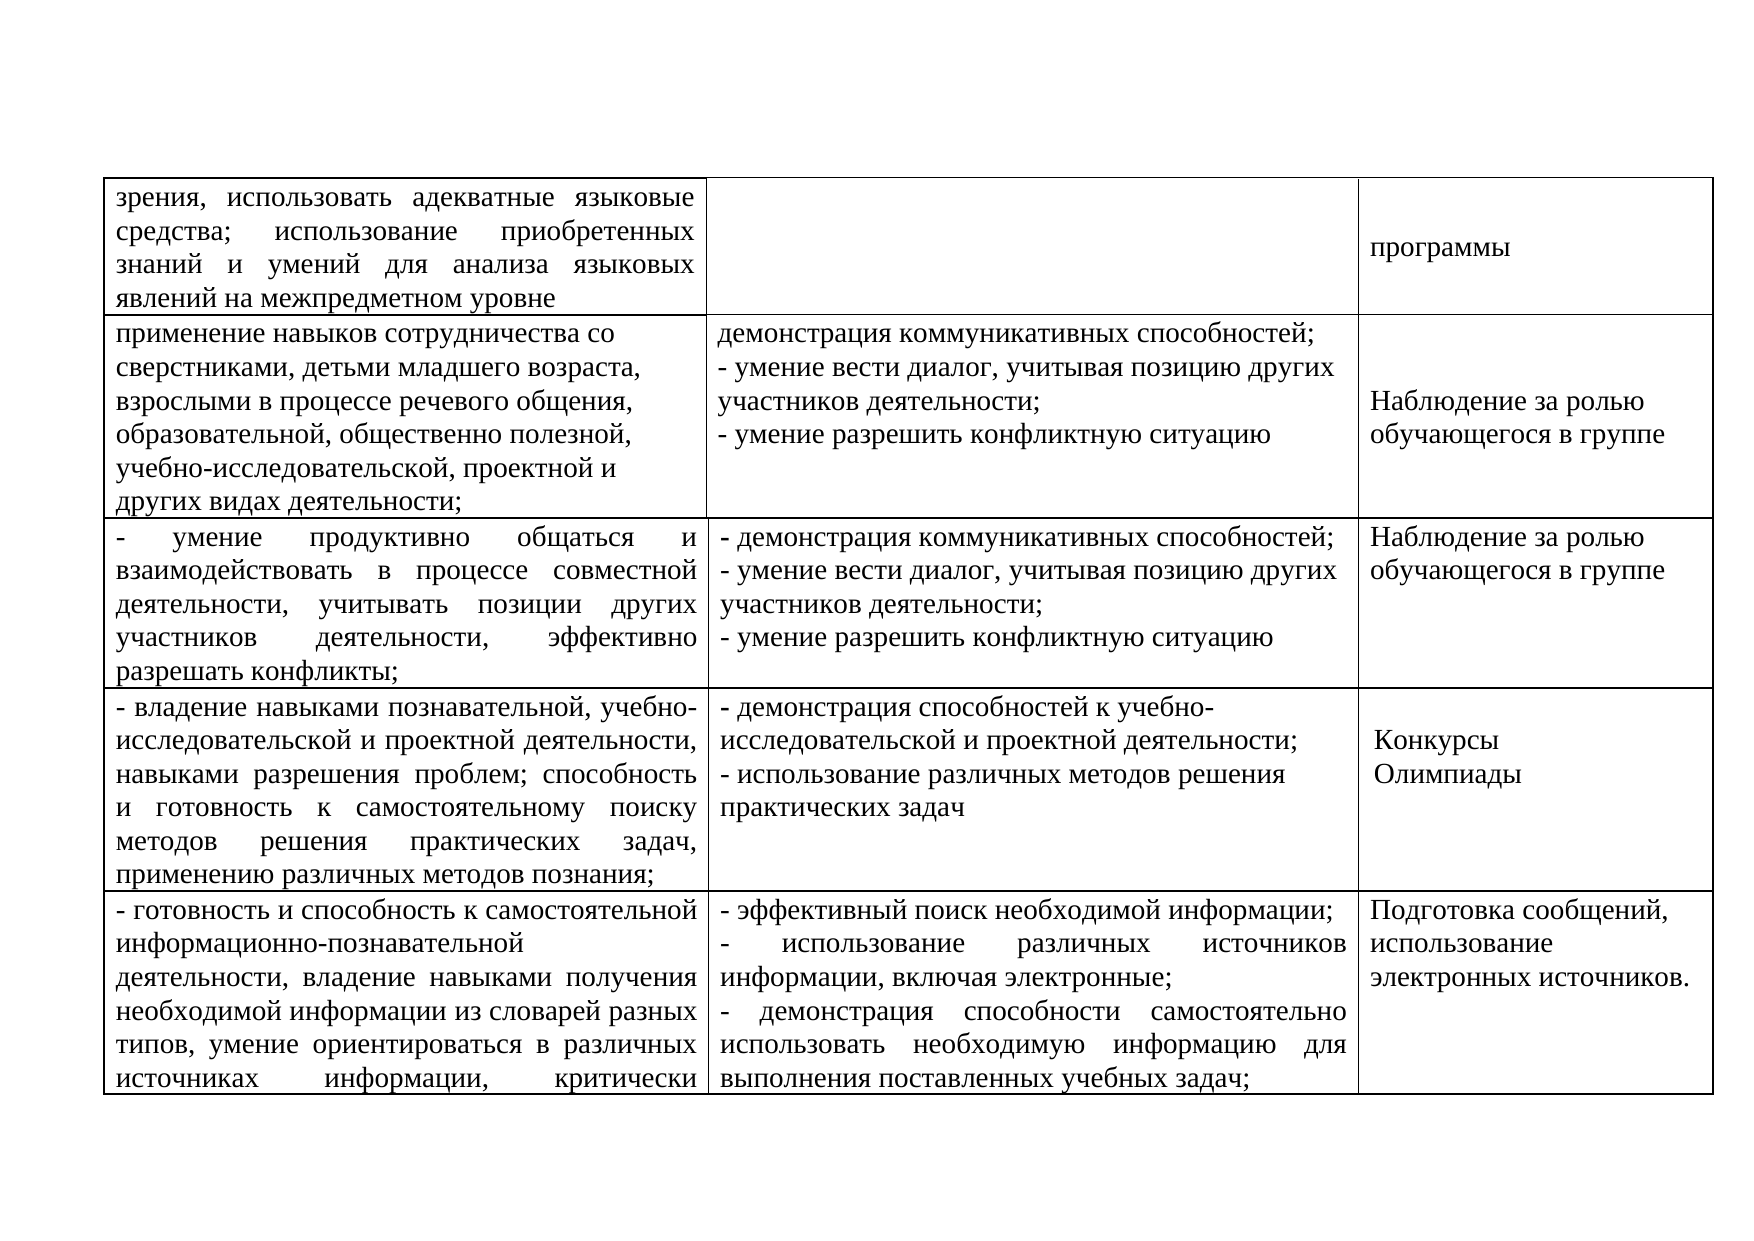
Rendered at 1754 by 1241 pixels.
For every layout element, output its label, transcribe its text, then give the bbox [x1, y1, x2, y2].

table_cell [709, 892, 1358, 1093]
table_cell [1359, 178, 1712, 313]
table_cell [105, 892, 708, 1093]
table_cell - умение продуктивно общаться и взаимодействовать в процессе совместной деятельности, учитывать позиции других участников деятельности, эффективно разрешать конфликты; [105, 519, 708, 687]
table_cell - демонстрация способностей к учебно-исследовательской и проектной деятельности; - использование различных методов решения практических задач [709, 689, 1358, 890]
table_cell Конкурсы Олимпиады [1359, 689, 1712, 890]
table_cell - демонстрация коммуникативных способностей; - умение вести диалог, учитывая позицию других участников деятельности; - умение разрешить конфликтную ситуацию [709, 519, 1358, 687]
table_cell Наблюдение за ролью обучающегося в группе [1359, 315, 1712, 517]
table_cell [105, 179, 706, 313]
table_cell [707, 178, 1358, 313]
table_cell демонстрация коммуникативных способностей; - умение вести диалог, учитывая позицию других участников деятельности; - умение разрешить конфликтную ситуацию [707, 315, 1358, 517]
table_cell применение навыков сотрудничества со сверстниками, детьми младшего возраста, взрослыми в процессе речевого общения, образовательной, общественно полезной, учебно-исследовательской, проектной и других видах деятельности; [105, 316, 706, 517]
table_cell Наблюдение за ролью обучающегося в группе [1359, 519, 1712, 687]
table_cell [1359, 892, 1712, 1093]
table_cell - владение навыками познавательной, учебно-исследовательской и проектной деятельности, навыками разрешения проблем; способность и готовность к самостоятельному поиску методов решения практических задач, применению различных методов познания; [105, 689, 708, 890]
